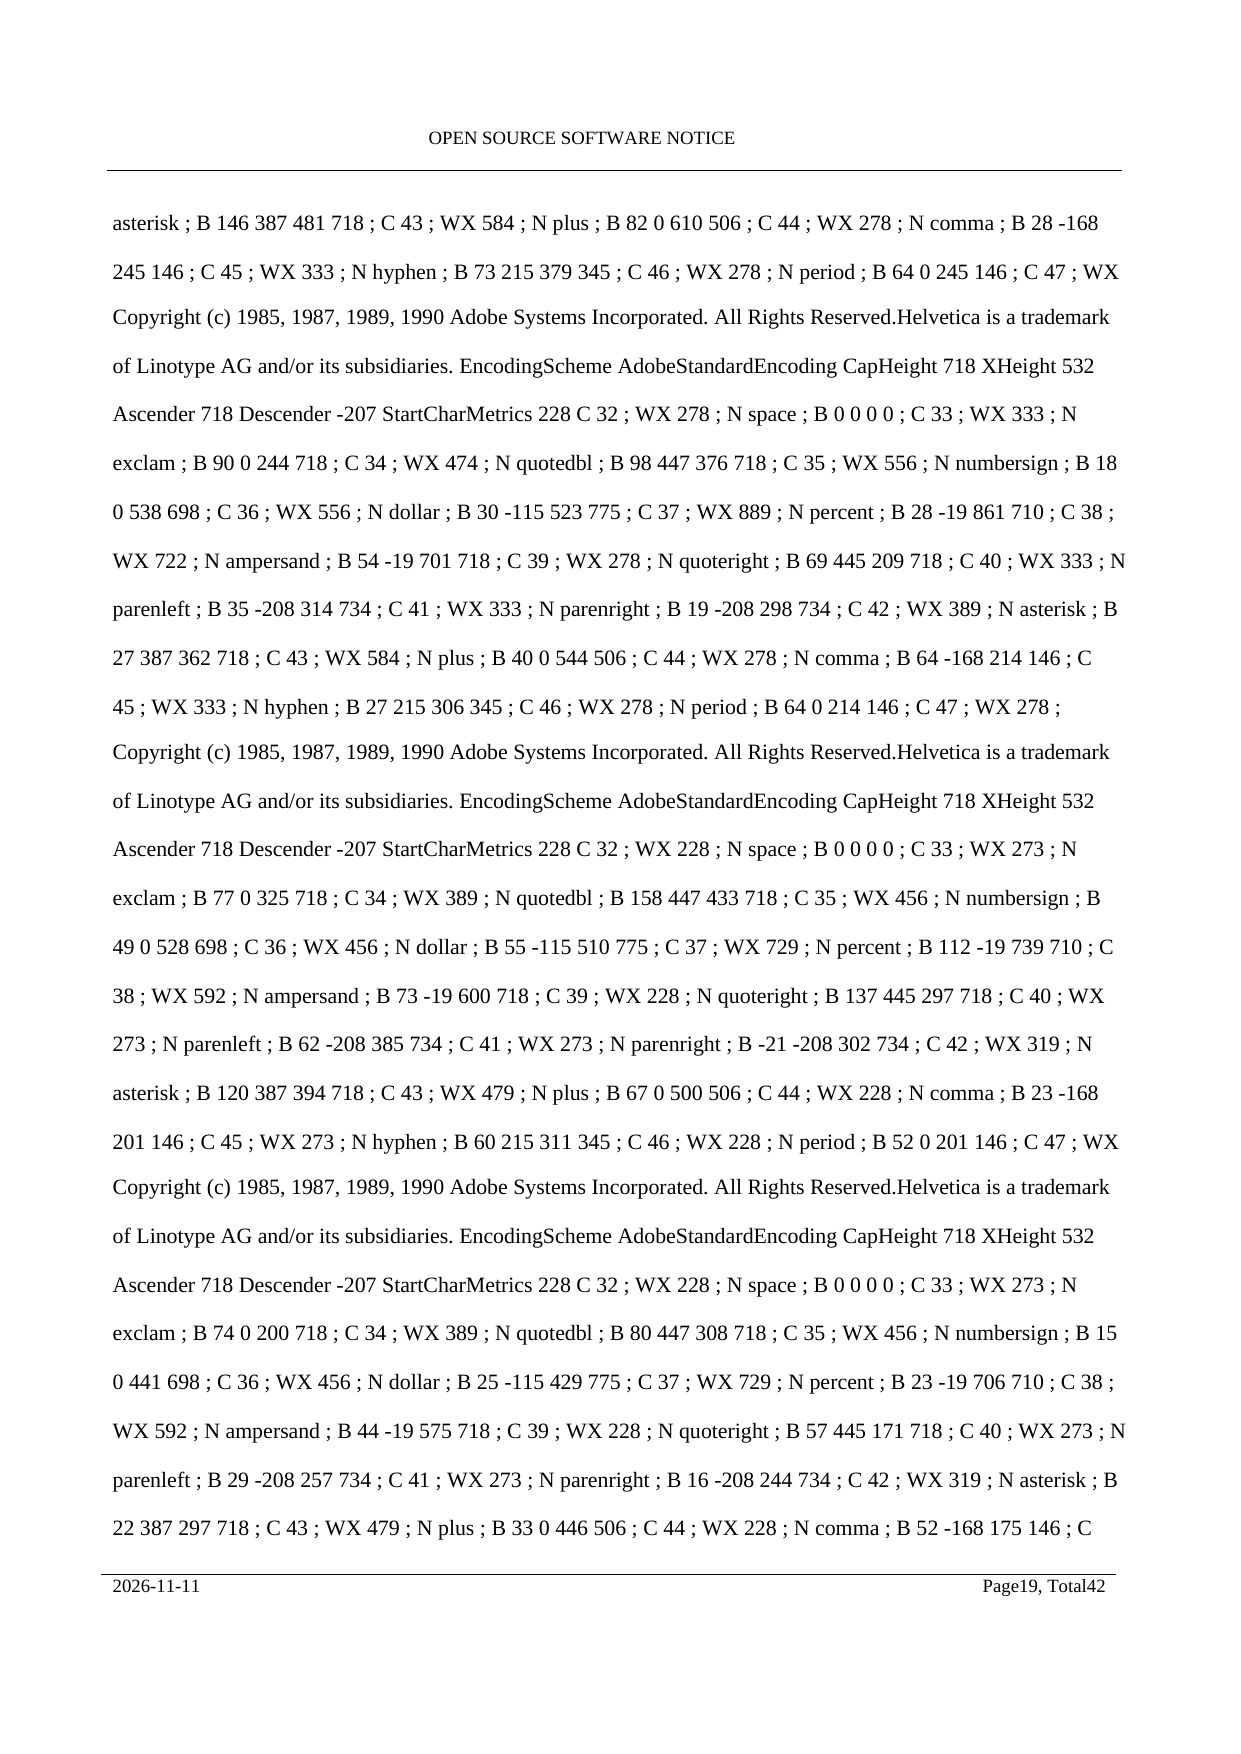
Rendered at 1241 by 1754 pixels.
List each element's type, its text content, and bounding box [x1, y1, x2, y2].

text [112, 1170, 1128, 1544]
text Copyright (c) 1985, 1987, 1989, 1990 Adobe Systems Incorporated. All Rights Reserved.Helvetica is a trademark of Linotype AG and/or its subsidiaries. EncodingScheme AdobeStandardEncoding CapHeight 718 XHeight 532 Ascender 718 Descender -207 StartCharMetrics 228 C 32 ; WX 278 ; N space ; B 0 0 0 0 ; C 33 ; WX 333 ; N exclam ; B 90 0 244 718 ; C 34 ; WX 474 ; N quotedbl ; B 98 447 376 718 ; C 35 ; WX 556 ; N numbersign ; B 18 0 538 698 ; C 36 ; WX 556 ; N dollar ; B 30 -115 523 775 ; C 37 ; WX 889 ; N percent ; B 28 -19 861 710 ; C 38 ; WX 722 ; N ampersand ; B 54 -19 701 718 ; C 39 ; WX 278 ; N quoteright ; B 69 445 209 718 ; C 40 ; WX 333 ; N parenleft ; B 35 -208 314 734 ; C 41 ; WX 333 ; N parenright ; B 19 -208 298 734 ; C 42 ; WX 389 ; N asterisk ; B 27 387 362 718 ; C 43 ; WX 584 ; N plus ; B 40 0 544 506 ; C 44 ; WX 278 ; N comma ; B 64 -168 214 146 ; C 45 ; WX 333 ; N hyphen ; B 27 215 306 345 ; C 46 ; WX 278 ; N period ; B 64 0 214 146 ; C 47 ; WX 278 ; [112, 300, 1128, 723]
text Copyright (c) 1985, 1987, 1989, 1990 Adobe Systems Incorporated. All Rights Reserved.Helvetica is a trademark of Linotype AG and/or its subsidiaries. EncodingScheme AdobeStandardEncoding CapHeight 718 XHeight 532 Ascender 718 Descender -207 StartCharMetrics 228 C 32 ; WX 228 ; N space ; B 0 0 0 0 ; C 33 ; WX 273 ; N exclam ; B 77 0 325 718 ; C 34 ; WX 389 ; N quotedbl ; B 158 447 433 718 ; C 35 ; WX 456 ; N numbersign ; B 49 0 528 698 ; C 36 ; WX 456 ; N dollar ; B 55 -115 510 775 ; C 37 ; WX 729 ; N percent ; B 112 -19 739 710 ; C 38 ; WX 592 ; N ampersand ; B 73 -19 600 718 ; C 39 ; WX 228 ; N quoteright ; B 137 445 297 718 ; C 40 ; WX 273 ; N parenleft ; B 62 -208 385 734 ; C 41 ; WX 273 ; N parenright ; B -21 -208 302 734 ; C 42 ; WX 319 ; N asterisk ; B 120 387 394 718 ; C 43 ; WX 479 ; N plus ; B 67 0 500 506 ; C 44 ; WX 228 ; N comma ; B 23 -168 201 146 ; C 45 ; WX 273 ; N hyphen ; B 60 215 311 345 ; C 46 ; WX 228 ; N period ; B 52 0 201 146 ; C 47 ; WX [112, 735, 1128, 1158]
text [112, 206, 1128, 288]
